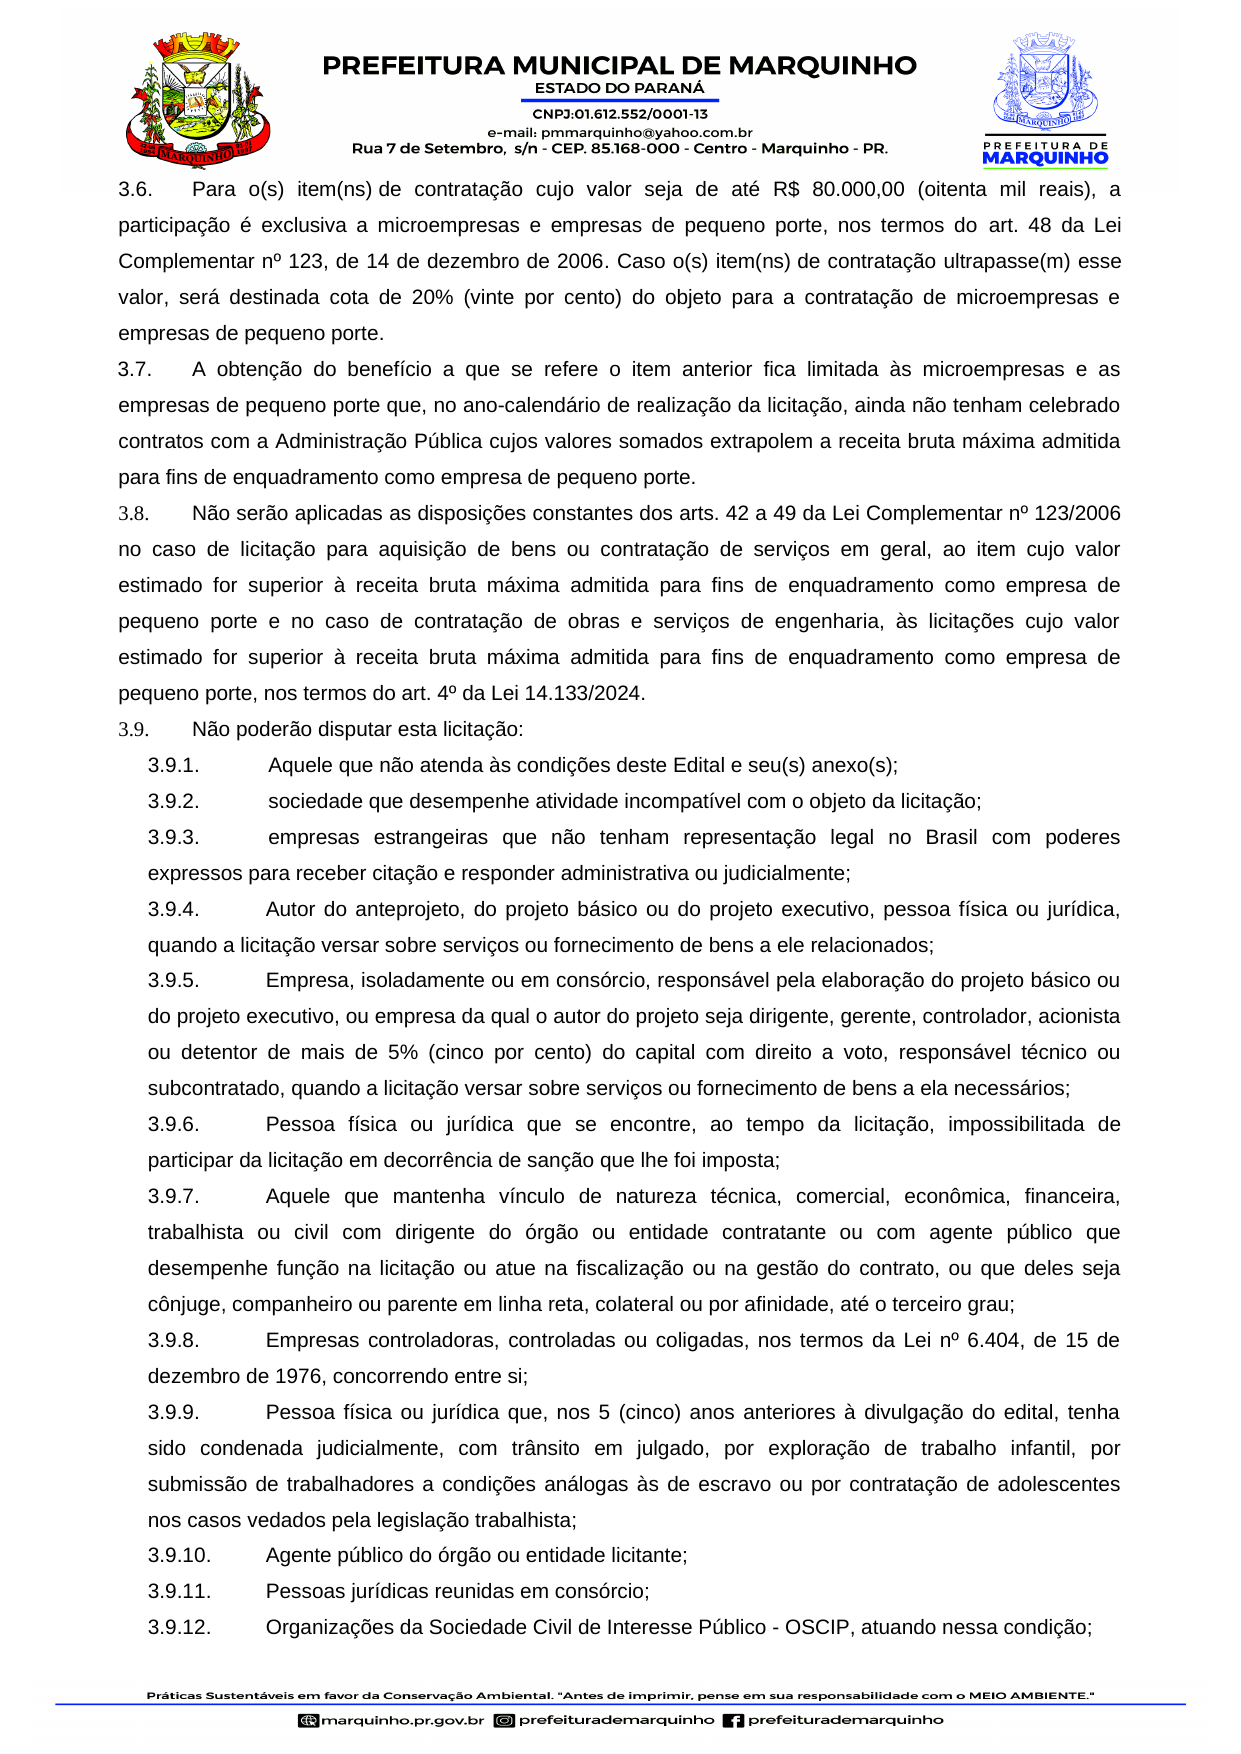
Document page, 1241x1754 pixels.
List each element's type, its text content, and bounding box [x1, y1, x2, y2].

list Organizações da Sociedade Civil de Interesse Público - OSCIP, atuando nessa condição; [148, 1615, 1122, 1639]
list Pessoas jurídicas reunidas em consórcio; [148, 1579, 1122, 1603]
text Não poderão disputar esta licitação: [118, 716, 1122, 741]
text Empresas controladoras, controladas ou coligadas, nos termos da Lei nº 6.404, de 15 de dezembro de 1976, concorrendo entre si; [148, 1328, 1122, 1388]
text Autor do anteprojeto, do projeto básico ou do projeto executivo, pessoa física ou jurídica, quando a licitação versar sobre serviços ou fornecimento de bens a ele relacionados; [148, 896, 1122, 956]
text Pessoa física ou jurídica que se encontre, ao tempo da licitação, impossibilitada de participar da licitação em decorrência de sanção que lhe foi imposta; [148, 1112, 1122, 1172]
text Empresa, isoladamente ou em consórcio, responsável pela elaboração do projeto básico ou do projeto executivo, ou empresa da qual o autor do projeto seja dirigente, gerente, controlador, acionista ou detentor de mais de 5% (cinco por cento) do capital com direito a voto, responsável técnico ou subcontratado, quando a licitação versar sobre serviços ou fornecimento de bens a ela necessários; [148, 968, 1122, 1100]
list Aquele que não atenda às condições deste Edital e seu(s) anexo(s); [148, 753, 1122, 777]
text Pessoa física ou jurídica que, nos 5 (cinco) anos anteriores à divulgação do edital, tenha sido condenada judicialmente, com trânsito em julgado, por exploração de trabalho infantil, por submissão de trabalhadores a condições análogas às de escravo ou por contratação de adolescentes nos casos vedados pela legislação trabalhista; [148, 1399, 1122, 1531]
picture [31, 1667, 1210, 1750]
text A obtenção do benefício a que se refere o item anterior fica limitada às microempresas e as empresas de pequeno porte que, no ano-calendário de realização da licitação, ainda não tenham celebrado contratos com a Administração Pública cujos valores somados extrapolem a receita bruta máxima admitida para fins de enquadramento como empresa de pequeno porte. [117, 357, 1122, 489]
text Agente público do órgão ou entidade licitante; [148, 1543, 1122, 1567]
picture [59, 6, 1180, 192]
list empresas estrangeiras que não tenham representação legal no Brasil com poderes expressos para receber citação e responder administrativa ou judicialmente; [148, 824, 1122, 884]
text Para o(s) item(ns) de contratação cujo valor seja de até R$ 80.000,00 (oitenta mil reais), a participação é exclusiva a microempresas e empresas de pequeno porte, nos termos do art. 48 da Lei Complementar nº 123, de 14 de dezembro de 2006. Caso o(s) item(ns) de contratação ultrapasse(m) esse valor, será destinada cota de 20% (vinte por cento) do objeto para a contratação de microempresas e empresas de pequeno porte. [118, 177, 1122, 345]
list sociedade que desempenhe atividade incompatível com o objeto da licitação; [148, 789, 1122, 813]
text Não serão aplicadas as disposições constantes dos arts. 42 a 49 da Lei Complementar nº 123/2006 no caso de licitação para aquisição de bens ou contratação de serviços em geral, ao item cujo valor estimado for superior à receita bruta máxima admitida para fins de enquadramento como empresa de pequeno porte e no caso de contratação de obras e serviços de engenharia, às licitações cujo valor estimado for superior à receita bruta máxima admitida para fins de enquadramento como empresa de pequeno porte, nos termos do art. 4º da Lei 14.133/2024. [118, 501, 1122, 704]
text Aquele que mantenha vínculo de natureza técnica, comercial, econômica, financeira, trabalhista ou civil com dirigente do órgão ou entidade contratante ou com agente público que desempenhe função na licitação ou atue na fiscalização ou na gestão do contrato, ou que deles seja cônjuge, companheiro ou parente em linha reta, colateral ou por afinidade, até o terceiro grau; [148, 1184, 1122, 1316]
